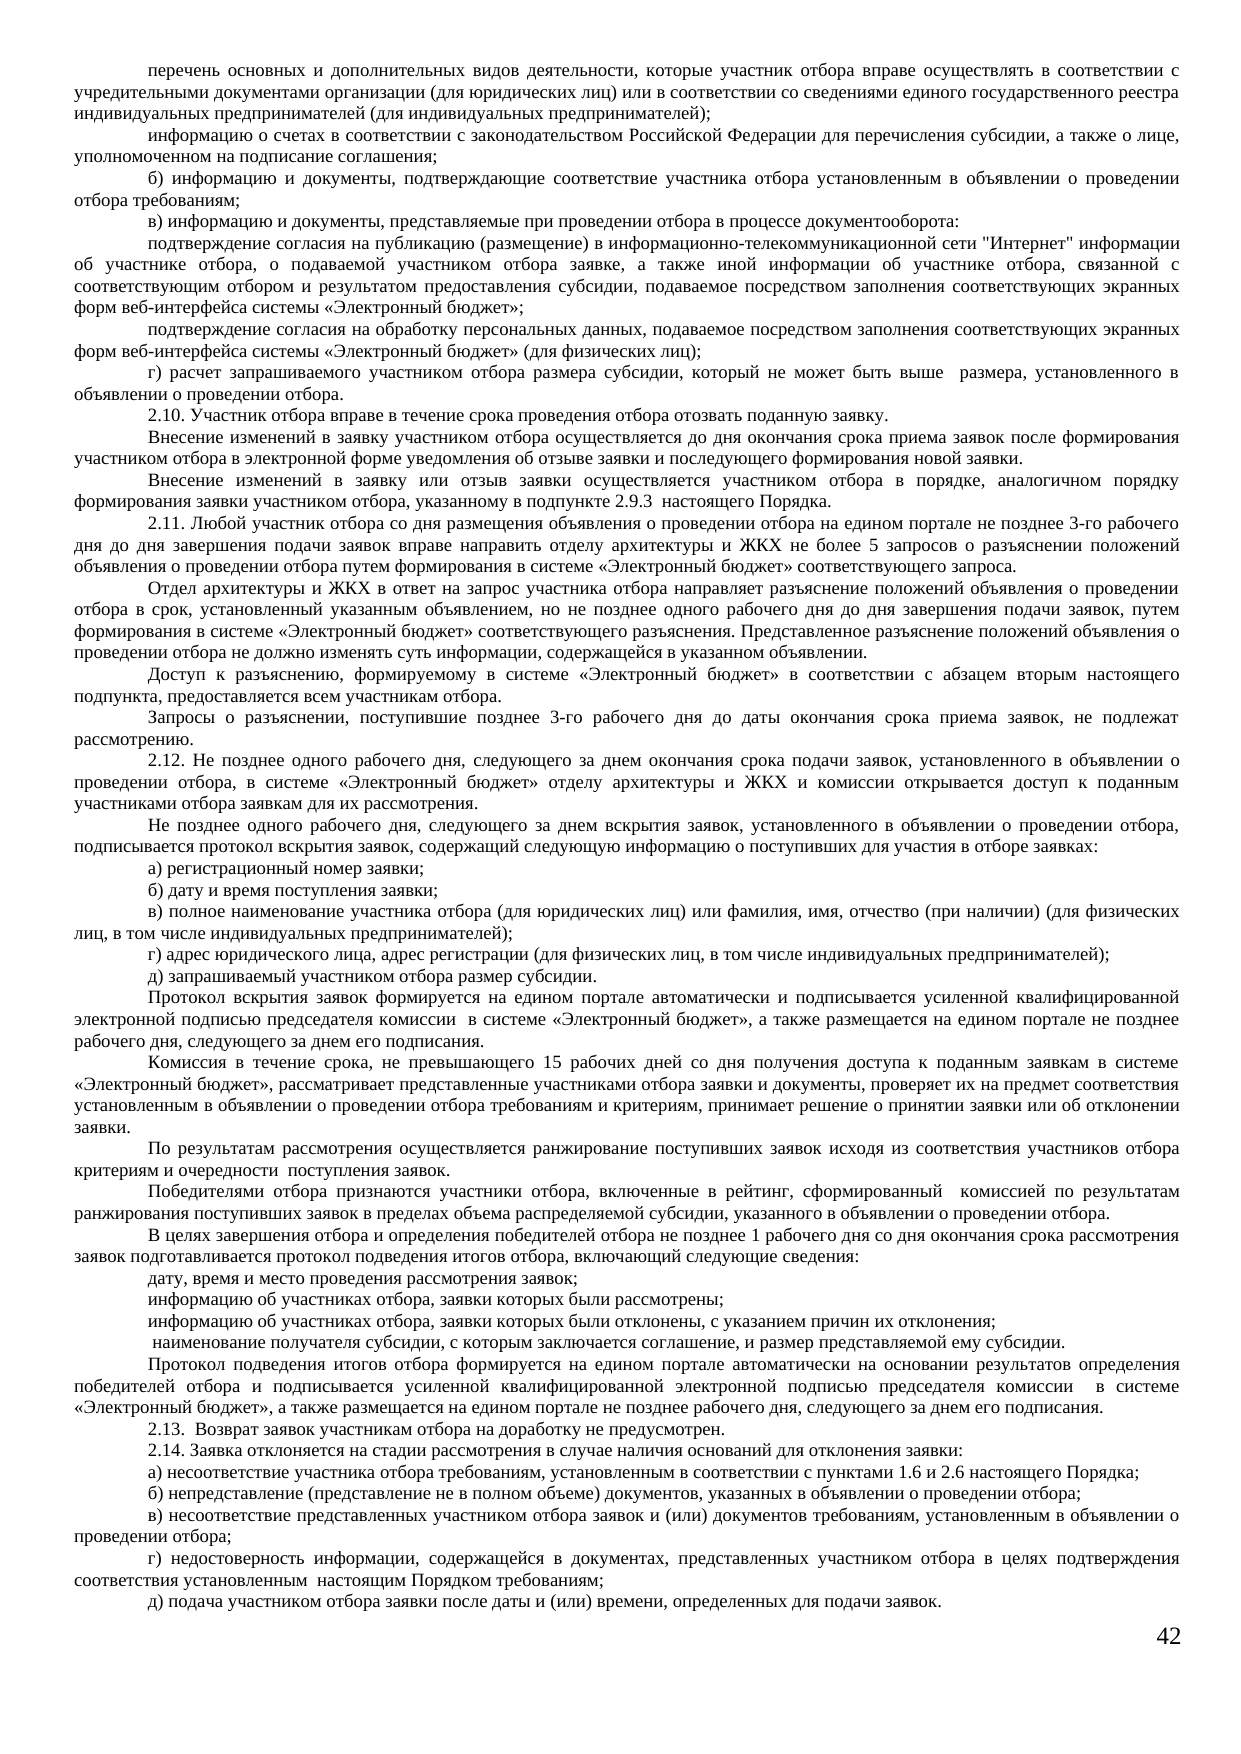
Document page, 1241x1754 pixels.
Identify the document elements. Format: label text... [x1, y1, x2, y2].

text в) информацию и документы, представляемые при проведении отбора в процессе документооборота: [74, 210, 1181, 232]
text По результатам рассмотрения осуществляется ранжирование поступивших заявок исходя из соответствия участников отбора критериям и очередности поступления заявок. [74, 1137, 1181, 1180]
text Доступ к разъяснению, формируемому в системе «Электронный бюджет» в соответствии с абзацем вторым настоящего подпункта, предоставляется всем участникам отбора. [74, 663, 1181, 706]
text в) полное наименование участника отбора (для юридических лиц) или фамилия, имя, отчество (при наличии) (для физических лиц, в том числе индивидуальных предпринимателей); [74, 900, 1181, 943]
text Внесение изменений в заявку или отзыв заявки осуществляется участником отбора в порядке, аналогичном порядку формирования заявки участником отбора, указанному в подпункте 2.9.3 настоящего Порядка. [74, 469, 1181, 512]
text б) информацию и документы, подтверждающие соответствие участника отбора установленным в объявлении о проведении отбора требованиям; [74, 167, 1181, 210]
text информацию об участниках отбора, заявки которых были рассмотрены; [74, 1288, 1181, 1310]
text 2.14. Заявка отклоняется на стадии рассмотрения в случае наличия оснований для отклонения заявки: [74, 1439, 1181, 1461]
text 2.12. Не позднее одного рабочего дня, следующего за днем окончания срока подачи заявок, установленного в объявлении о проведении отбора, в системе «Электронный бюджет» отделу архитектуры и ЖКХ и комиссии открывается доступ к поданным участниками отбора заявкам для их рассмотрения. [74, 749, 1181, 814]
text а) регистрационный номер заявки; [74, 857, 1181, 878]
text В целях завершения отбора и определения победителей отбора не позднее 1 рабочего дня со дня окончания срока рассмотрения заявок подготавливается протокол подведения итогов отбора, включающий следующие сведения: [74, 1223, 1181, 1267]
text дату, время и место проведения рассмотрения заявок; [74, 1267, 1181, 1288]
text г) расчет запрашиваемого участником отбора размера субсидии, который не может быть выше размера, установленного в объявлении о проведении отбора. [74, 361, 1181, 404]
text подтверждение согласия на обработку персональных данных, подаваемое посредством заполнения соответствующих экранных форм веб-интерфейса системы «Электронный бюджет» (для физических лиц); [74, 318, 1181, 361]
text 2.13. Возврат заявок участникам отбора на доработку не предусмотрен. [74, 1418, 1181, 1439]
text перечень основных и дополнительных видов деятельности, которые участник отбора вправе осуществлять в соответствии с учредительными документами организации (для юридических лиц) или в соответствии со сведениями единого государственного реестра индивидуальных предпринимателей (для индивидуальных предпринимателей); [74, 59, 1181, 124]
text г) адрес юридического лица, адрес регистрации (для физических лиц, в том числе индивидуальных предпринимателей); [74, 943, 1181, 965]
text информацию об участниках отбора, заявки которых были отклонены, с указанием причин их отклонения; [74, 1310, 1181, 1331]
text б) непредставление (представление не в полном объеме) документов, указанных в объявлении о проведении отбора; [74, 1482, 1181, 1504]
text 2.11. Любой участник отбора со дня размещения объявления о проведении отбора на едином портале не позднее 3-го рабочего дня до дня завершения подачи заявок вправе направить отделу архитектуры и ЖКХ не более 5 запросов о разъяснении положений объявления о проведении отбора путем формирования в системе «Электронный бюджет» соответствующего запроса. [74, 512, 1181, 577]
text Не позднее одного рабочего дня, следующего за днем вскрытия заявок, установленного в объявлении о проведении отбора, подписывается протокол вскрытия заявок, содержащий следующую информацию о поступивших для участия в отборе заявках: [74, 814, 1181, 857]
text Внесение изменений в заявку участником отбора осуществляется до дня окончания срока приема заявок после формирования участником отбора в электронной форме уведомления об отзыве заявки и последующего формирования новой заявки. [74, 426, 1181, 469]
text подтверждение согласия на публикацию (размещение) в информационно-телекоммуникационной сети "Интернет" информации об участнике отбора, о подаваемой участником отбора заявке, а также иной информации об участнике отбора, связанной с соответствующим отбором и результатом предоставления субсидии, подаваемое посредством заполнения соответствующих экранных форм веб-интерфейса системы «Электронный бюджет»; [74, 232, 1181, 318]
text Запросы о разъяснении, поступившие позднее 3-го рабочего дня до даты окончания срока приема заявок, не подлежат рассмотрению. [74, 706, 1181, 749]
text Комиссия в течение срока, не превышающего 15 рабочих дней со дня получения доступа к поданным заявкам в системе «Электронный бюджет», рассматривает представленные участниками отбора заявки и документы, проверяет их на предмет соответствия установленным в объявлении о проведении отбора требованиям и критериям, принимает решение о принятии заявки или об отклонении заявки. [74, 1051, 1181, 1137]
text 2.10. Участник отбора вправе в течение срока проведения отбора отозвать поданную заявку. [74, 404, 1181, 426]
text Протокол вскрытия заявок формируется на едином портале автоматически и подписывается усиленной квалифицированной электронной подписью председателя комиссии в системе «Электронный бюджет», а также размещается на едином портале не позднее рабочего дня, следующего за днем его подписания. [74, 986, 1181, 1051]
text г) недостоверность информации, содержащейся в документах, представленных участником отбора в целях подтверждения соответствия установленным настоящим Порядком требованиям; [74, 1547, 1181, 1590]
text Протокол подведения итогов отбора формируется на едином портале автоматически на основании результатов определения победителей отбора и подписывается усиленной квалифицированной электронной подписью председателя комиссии в системе «Электронный бюджет», а также размещается на едином портале не позднее рабочего дня, следующего за днем его подписания. [74, 1353, 1181, 1418]
text д) запрашиваемый участником отбора размер субсидии. [74, 965, 1181, 986]
text б) дату и время поступления заявки; [74, 878, 1181, 900]
text Отдел архитектуры и ЖКХ в ответ на запрос участника отбора направляет разъяснение положений объявления о проведении отбора в срок, установленный указанным объявлением, но не позднее одного рабочего дня до дня завершения подачи заявок, путем формирования в системе «Электронный бюджет» соответствующего разъяснения. Представленное разъяснение положений объявления о проведении отбора не должно изменять суть информации, содержащейся в указанном объявлении. [74, 577, 1181, 663]
text информацию о счетах в соответствии с законодательством Российской Федерации для перечисления субсидии, а также о лице, уполномоченном на подписание соглашения; [74, 124, 1181, 167]
text в) несоответствие представленных участником отбора заявок и (или) документов требованиям, установленным в объявлении о проведении отбора; [74, 1504, 1181, 1547]
text наименование получателя субсидии, с которым заключается соглашение, и размер представляемой ему субсидии. [74, 1331, 1181, 1353]
text Победителями отбора признаются участники отбора, включенные в рейтинг, сформированный комиссией по результатам ранжирования поступивших заявок в пределах объема распределяемой субсидии, указанного в объявлении о проведении отбора. [74, 1180, 1181, 1223]
text а) несоответствие участника отбора требованиям, установленным в соответствии с пунктами 1.6 и 2.6 настоящего Порядка; [74, 1461, 1181, 1482]
text д) подача участником отбора заявки после даты и (или) времени, определенных для подачи заявок. [74, 1590, 1181, 1612]
